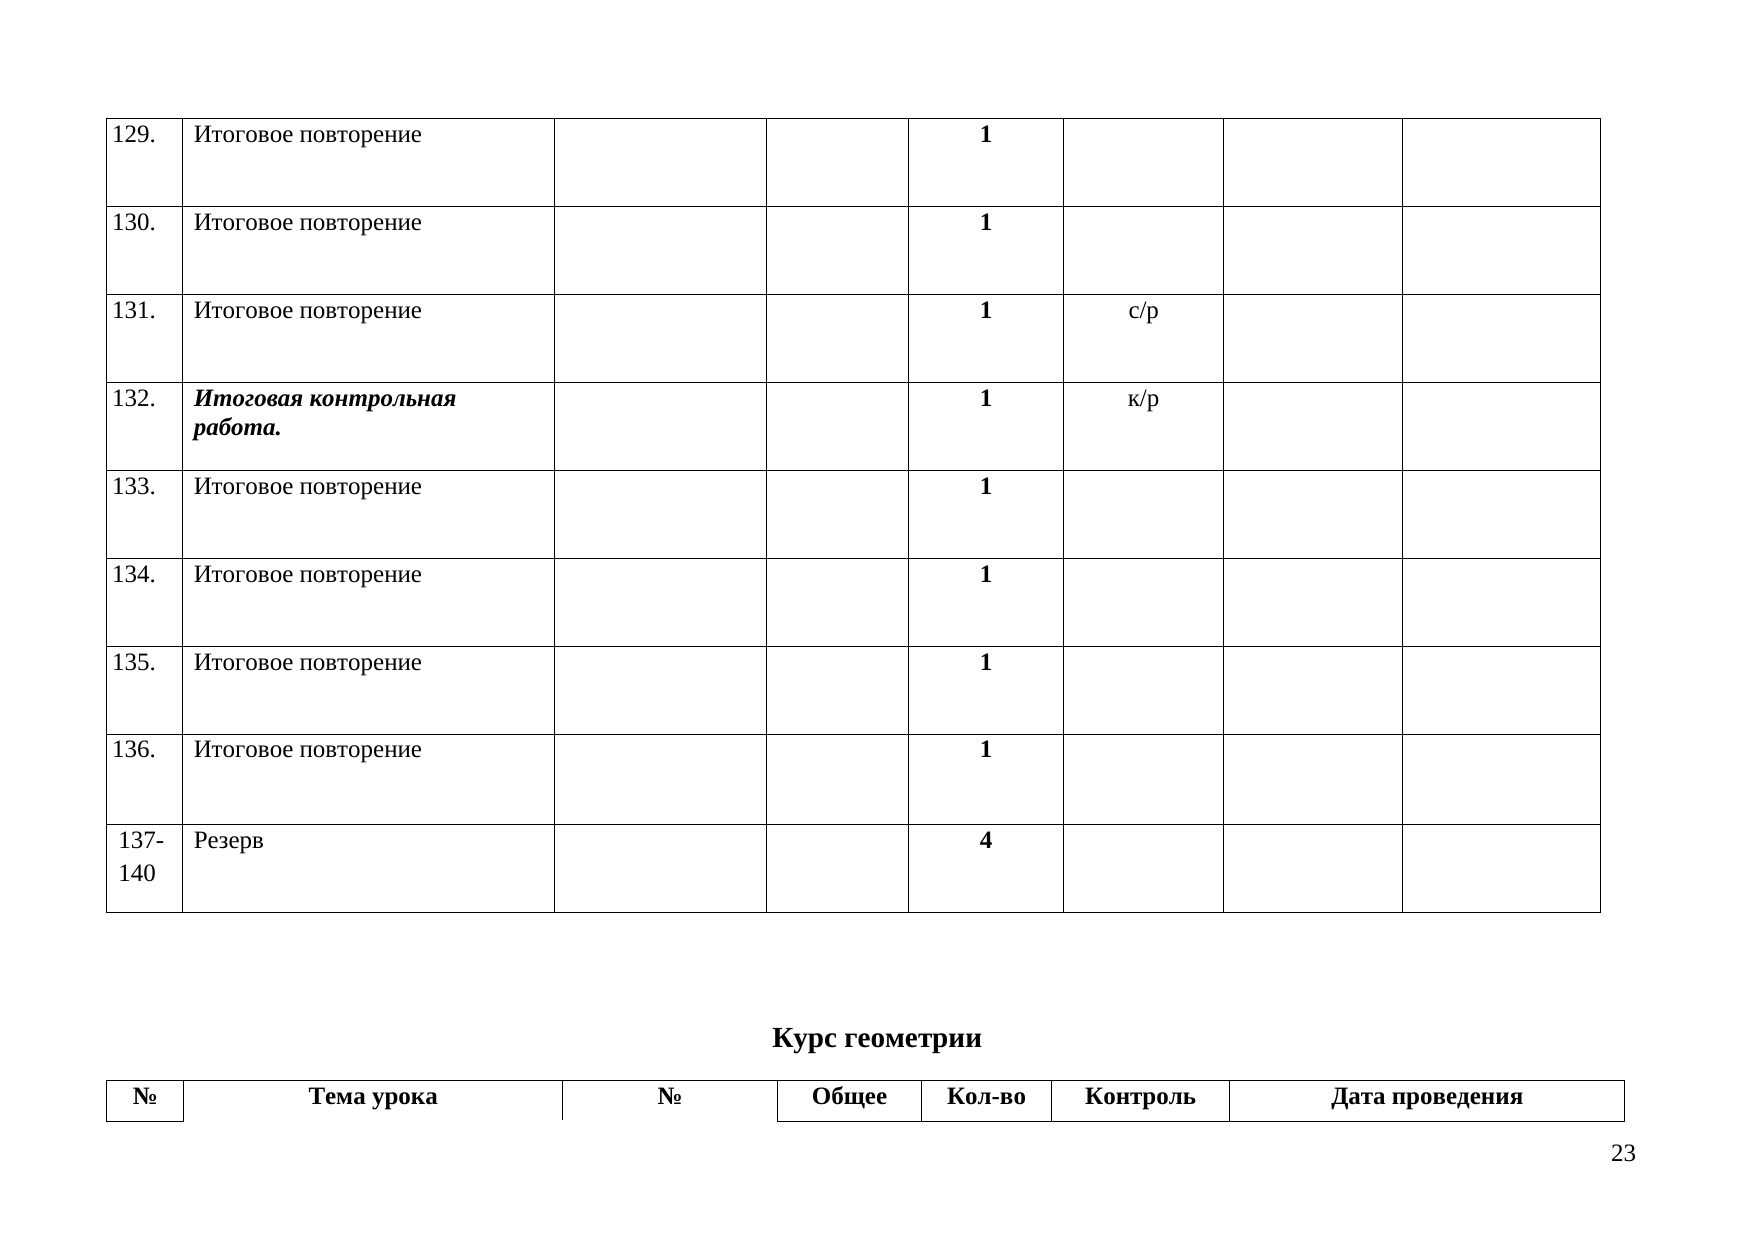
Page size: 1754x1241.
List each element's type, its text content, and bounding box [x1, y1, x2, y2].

table_cell 201 [107, 559, 182, 646]
table_cell к/р [1064, 383, 1223, 470]
table_header Дата проведения [1230, 1081, 1624, 1121]
table_cell 203 [107, 647, 182, 733]
table_cell [1403, 207, 1600, 294]
table_cell [1224, 735, 1402, 824]
table_cell Итоговое повторение [183, 559, 554, 646]
table_cell [1064, 825, 1223, 912]
table_cell [1224, 647, 1402, 733]
table_cell 1 [909, 295, 1063, 382]
table_header № параграфа [563, 1081, 777, 1121]
table_cell 194 [107, 119, 182, 206]
table_cell [767, 647, 908, 733]
table_cell Итоговое повторение [183, 647, 554, 733]
table_cell Итоговое повторение [183, 471, 554, 558]
table_cell 1 [909, 383, 1063, 470]
table_cell [1403, 825, 1600, 912]
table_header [778, 1081, 921, 1121]
table_cell [1403, 383, 1600, 470]
table_cell Итоговое повторение [183, 119, 554, 206]
table_cell [1224, 119, 1402, 206]
table_cell [1224, 207, 1402, 294]
table_cell 195 [107, 207, 182, 294]
table_cell [767, 471, 908, 558]
table_cell 197 [107, 295, 182, 382]
table_cell [1064, 559, 1223, 646]
table_cell [555, 383, 766, 470]
table_cell [1064, 735, 1223, 824]
table_cell [1403, 295, 1600, 382]
table_cell [767, 735, 908, 824]
table_cell 1 [909, 119, 1063, 206]
table_cell Итоговое повторение [183, 207, 554, 294]
table_cell [767, 825, 908, 912]
table_cell [767, 383, 908, 470]
table_cell 200 [107, 471, 182, 558]
table_cell [1403, 735, 1600, 824]
table_cell [1403, 471, 1600, 558]
table_cell [767, 207, 908, 294]
table_cell [1403, 559, 1600, 646]
table_header № урока [107, 1081, 183, 1121]
table_cell [1403, 119, 1600, 206]
table_cell [555, 647, 766, 733]
table_cell [1064, 471, 1223, 558]
table_cell [555, 207, 766, 294]
table_cell [555, 471, 766, 558]
table_cell [1064, 647, 1223, 733]
table_cell [555, 559, 766, 646]
table_cell 204 [107, 735, 182, 824]
table_cell с/р [1064, 295, 1223, 382]
table_cell Резерв [183, 825, 554, 912]
table_cell [1224, 559, 1402, 646]
table_cell Итоговая контрольная работа. [183, 383, 554, 470]
table_cell [1064, 119, 1223, 206]
table_cell [1224, 471, 1402, 558]
table_header Контроль [1052, 1081, 1229, 1121]
table_cell 1 [909, 559, 1063, 646]
table_cell [555, 825, 766, 912]
table_cell 198 [107, 383, 182, 470]
table_cell [1064, 207, 1223, 294]
table_cell 137-140 [107, 825, 182, 912]
table_cell Итоговое повторение [183, 295, 554, 382]
table_cell Итоговое повторение [183, 735, 554, 824]
table_cell [1224, 383, 1402, 470]
table_cell [1224, 825, 1402, 912]
table_cell 1 [909, 735, 1063, 824]
table_cell [555, 295, 766, 382]
table_cell [767, 559, 908, 646]
table_cell 4 [909, 825, 1063, 912]
table_cell [1403, 647, 1600, 733]
table_cell [1224, 295, 1402, 382]
table_cell [767, 295, 908, 382]
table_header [922, 1081, 1051, 1121]
table_cell [555, 119, 766, 206]
table_cell [555, 735, 766, 824]
text Курс геометрии [118, 1020, 1636, 1054]
table_cell 1 [909, 647, 1063, 733]
table_cell [767, 119, 908, 206]
table_cell 1 [909, 207, 1063, 294]
table_cell 1 [909, 471, 1063, 558]
table_header Тема урока [184, 1081, 563, 1121]
